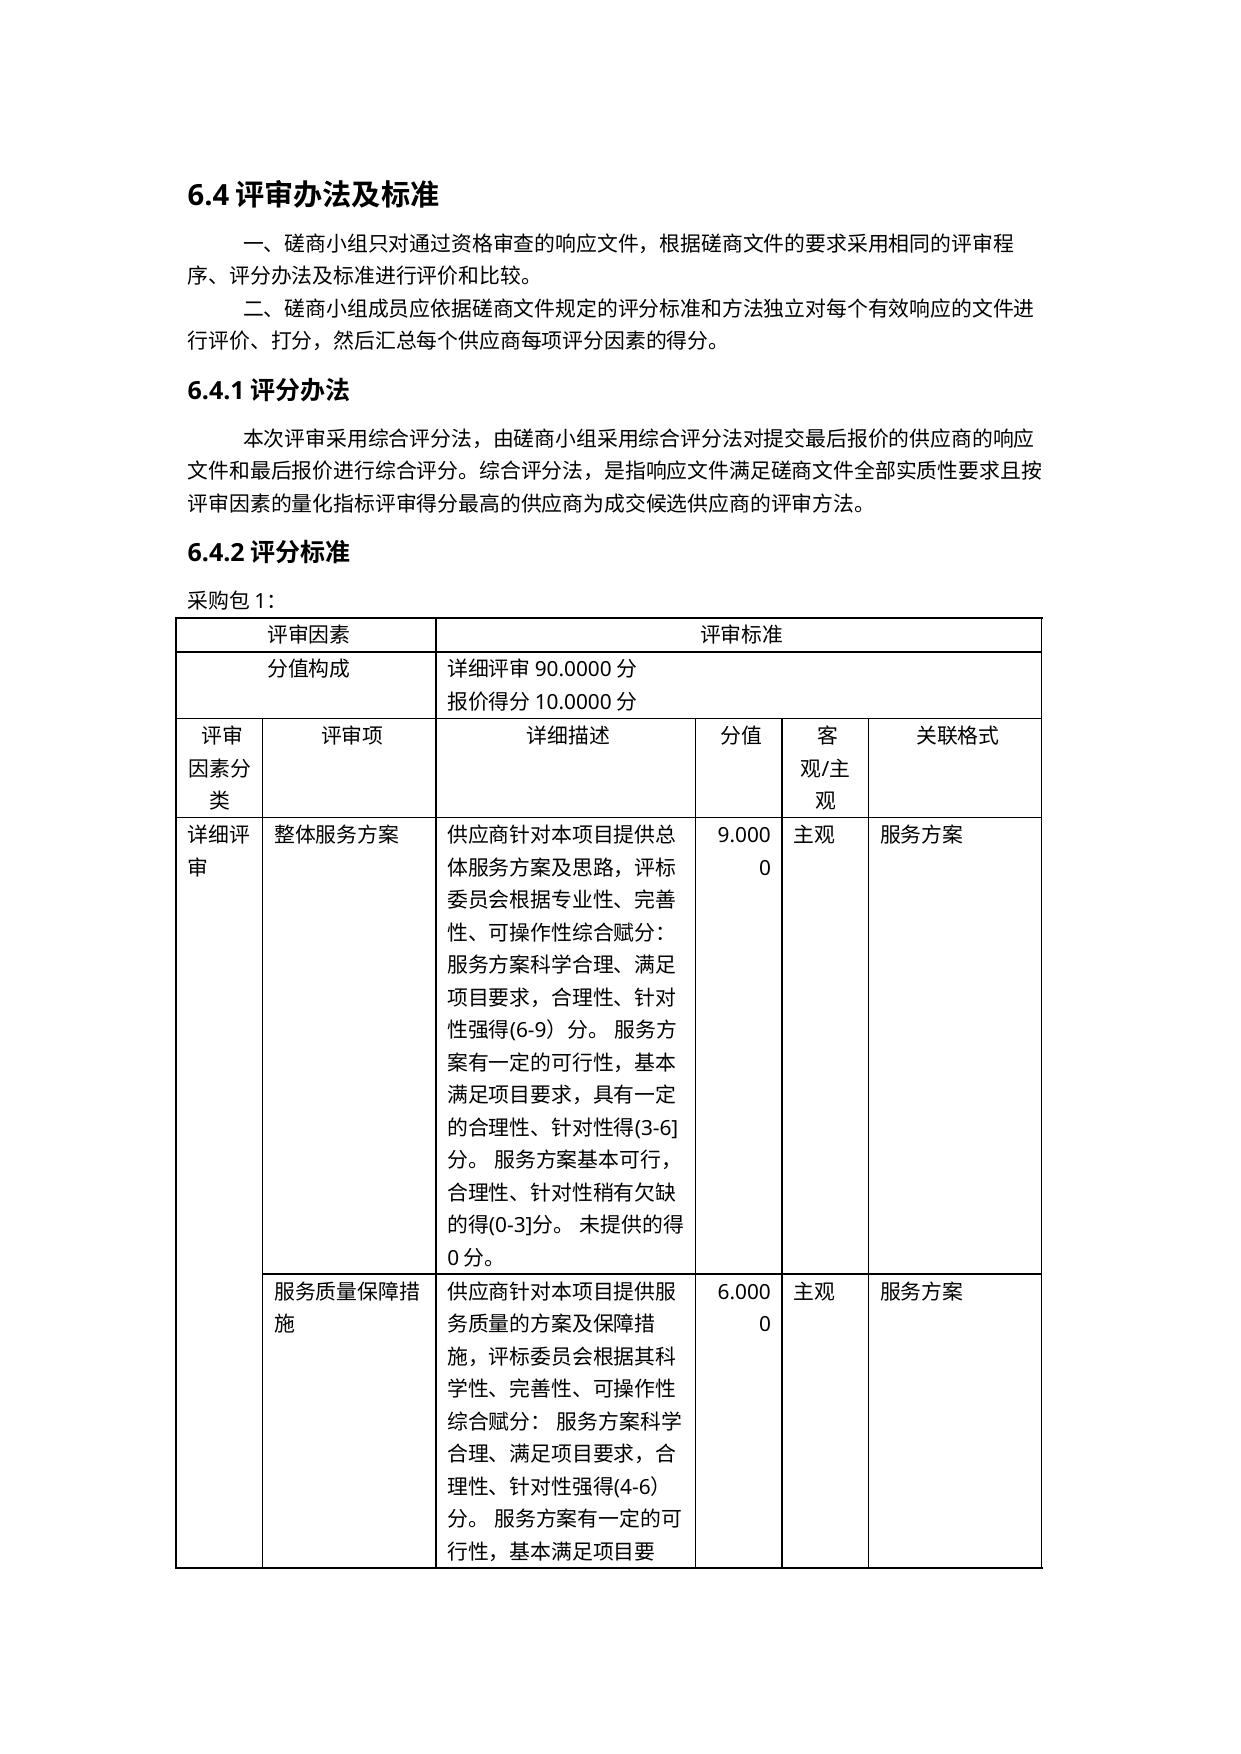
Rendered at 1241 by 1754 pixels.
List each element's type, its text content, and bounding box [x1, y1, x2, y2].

table_cell 服务方案 [869, 818, 1041, 1273]
table_cell 关联格式 [869, 719, 1041, 817]
text 采购包1： [187, 584, 1053, 617]
text 6.4.2评分标准 [187, 519, 1053, 584]
text 本次评审采用综合评分法，由磋商小组采用综合评分法对提交最后报价的供应商的响应文件和最后报价进行综合评分。综合评分法，是指响应文件满足磋商文件全部实质性要求且按评审因素的量化指标评审得分最高的供应商为成交候选供应商的评审方法。 [187, 422, 1053, 519]
table_cell 分值构成 [177, 653, 435, 718]
table_cell 详细描述 [437, 719, 695, 817]
table_cell 评审因素分类 [177, 719, 262, 817]
table_cell 详细评审 [177, 818, 262, 1567]
table_cell 整体服务方案 [263, 818, 435, 1273]
text 6.4.1评分办法 [187, 357, 1053, 422]
table_cell 服务方案 [869, 1275, 1041, 1567]
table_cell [437, 1275, 695, 1567]
table_cell 主观 [783, 1275, 868, 1567]
table_cell 主观 [783, 818, 868, 1273]
table_cell 客观/主观 [783, 719, 868, 817]
table_cell 服务质量保障措施 [263, 1275, 435, 1567]
text 二、磋商小组成员应依据磋商文件规定的评分标准和方法独立对每个有效响应的文件进行评价、打分，然后汇总每个供应商每项评分因素的得分。 [187, 292, 1053, 357]
table_header 评审因素 [177, 619, 435, 651]
text 一、磋商小组只对通过资格审查的响应文件，根据磋商文件的要求采用相同的评审程序、评分办法及标准进行评价和比较。 [187, 227, 1053, 292]
table_cell 6.0000 [696, 1275, 781, 1567]
table_cell 9.0000 [696, 818, 781, 1273]
table_cell 详细评审90.0000分 报价得分10.0000分 [437, 653, 1041, 718]
table_cell 评审项 [263, 719, 435, 817]
table_cell 供应商针对本项目提供总体服务方案及思路，评标委员会根据专业性、完善性、可操作性综合赋分： 服务方案科学合理、满足项目要求，合理性、针对性强得(6-9）分。 服务方案有一定的可行性，基本满足项目要求，具有一定的合理性、针对性得(3-6]分。 服务方案基本可行，合理性、针对性稍有欠缺的得(0-3]分。 未提供的得0分。 [437, 818, 695, 1273]
table_cell 分值 [696, 719, 781, 817]
table_header 评审标准 [437, 619, 1041, 651]
text 6.4评审办法及标准 [187, 162, 1053, 227]
